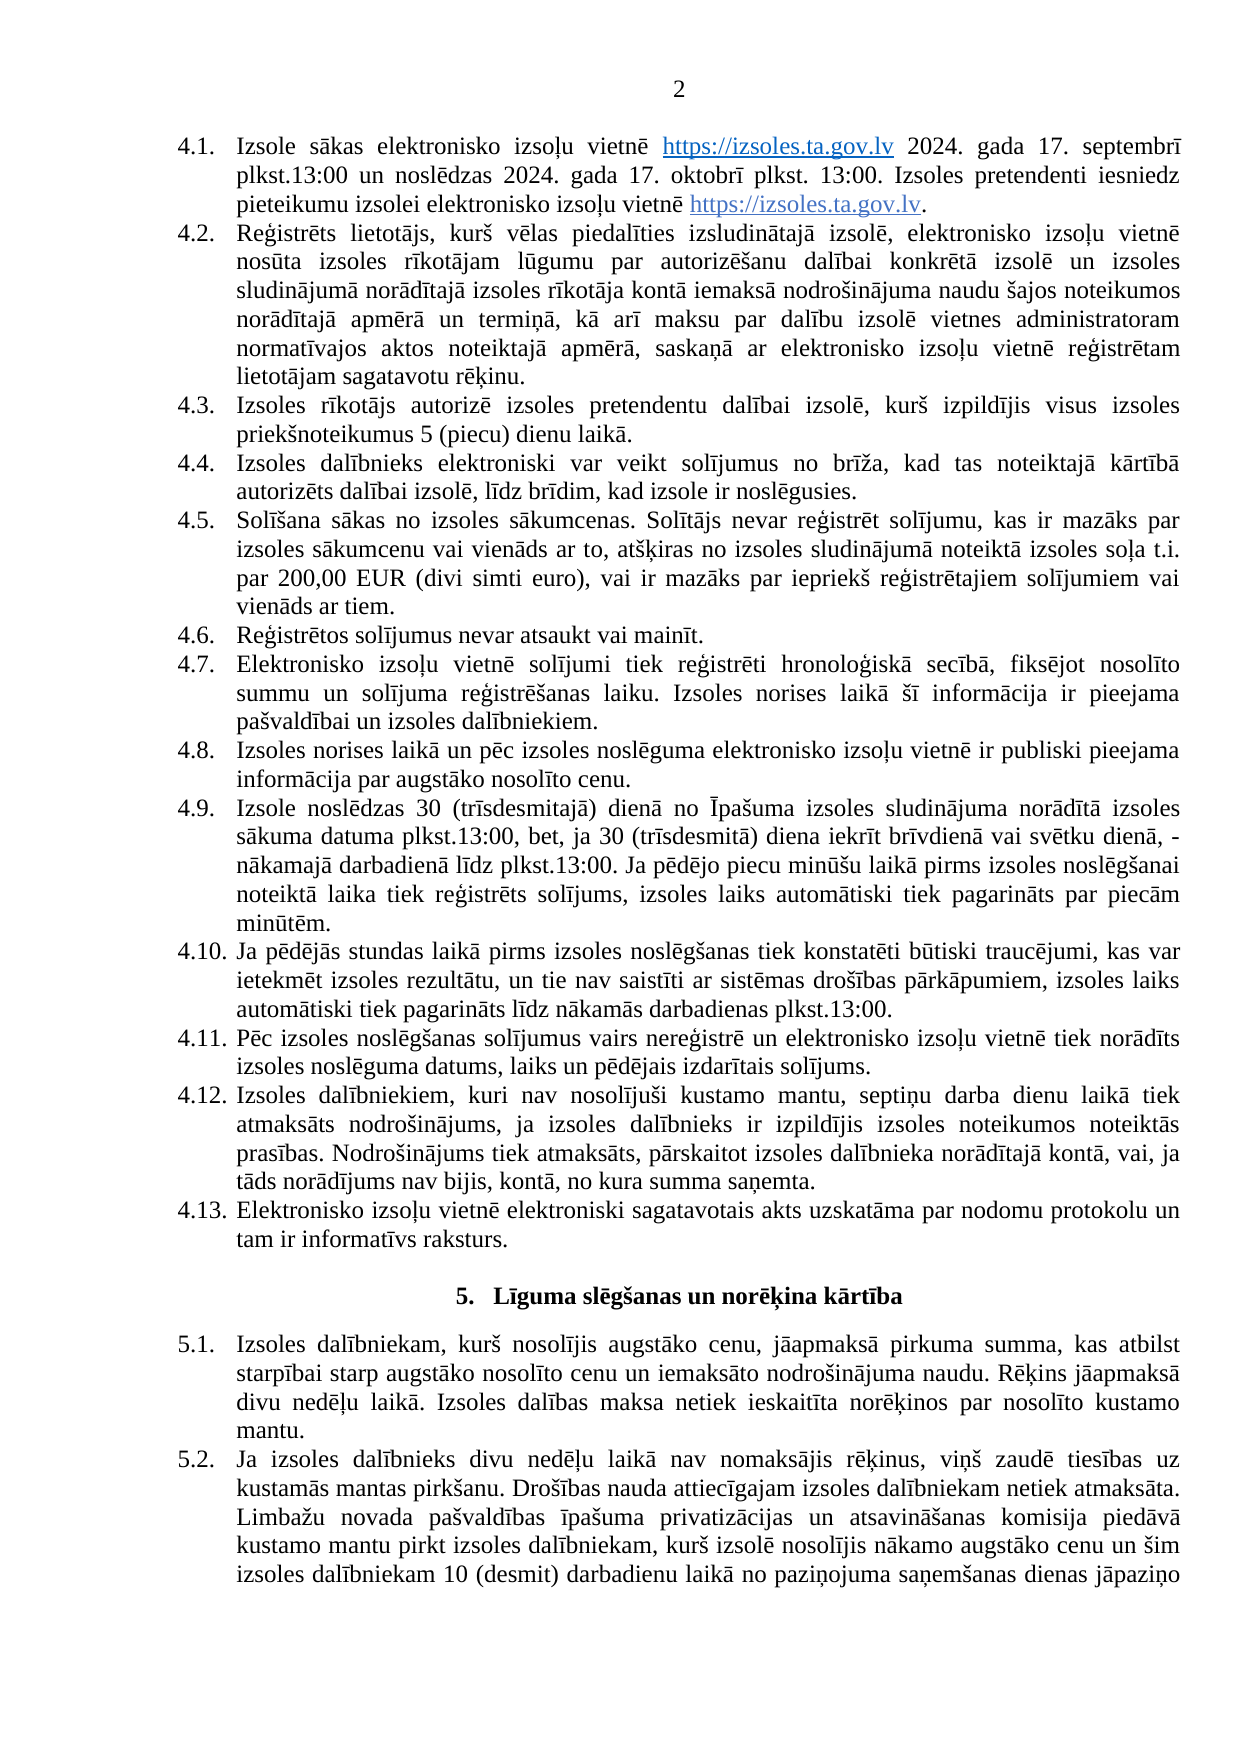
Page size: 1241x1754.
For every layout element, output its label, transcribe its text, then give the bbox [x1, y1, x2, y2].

list Reģistrētos solījumus nevar atsaukt vai mainīt. [177, 620, 1181, 649]
list Izsole noslēdzas 30 (trīsdesmitajā) dienā no Īpašuma izsoles sludinājuma norādītā izsoles sākuma datuma plkst.13:00, bet, ja 30 (trīsdesmitā) diena iekrīt brīvdienā vai svētku dienā, - nākamajā darbadienā līdz plkst.13:00. Ja pēdējo piecu minūšu laikā pirms izsoles noslēgšanai noteiktā laika tiek reģistrēts solījums, izsoles laiks automātiski tiek pagarināts par piecām minūtēm. [177, 793, 1181, 936]
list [177, 1444, 1181, 1588]
list Izsoles dalībniekam, kurš nosolījis augstāko cenu, jāapmaksā pirkuma summa, kas atbilst starpībai starp augstāko nosolīto cenu un iemaksāto nodrošinājuma naudu. Rēķins jāapmaksā divu nedēļu laikā. Izsoles dalības maksa netiek ieskaitīta norēķinos par nosolīto kustamo mantu. [177, 1329, 1181, 1444]
list Izsoles dalībniekiem, kuri nav nosolījuši kustamo mantu, septiņu darba dienu laikā tiek atmaksāts nodrošinājums, ja izsoles dalībnieks ir izpildījis izsoles noteikumos noteiktās prasības. Nodrošinājums tiek atmaksāts, pārskaitot izsoles dalībnieka norādītajā kontā, vai, ja tāds norādījums nav bijis, kontā, no kura summa saņemta. [177, 1080, 1181, 1195]
list Izsoles norises laikā un pēc izsoles noslēguma elektronisko izsoļu vietnē ir publiski pieejama informācija par augstāko nosolīto cenu. [177, 735, 1181, 793]
list Reģistrēts lietotājs, kurš vēlas piedalīties izsludinātajā izsolē, elektronisko izsoļu vietnē nosūta izsoles rīkotājam lūgumu par autorizēšanu dalībai konkrētā izsolē un izsoles sludinājumā norādītajā izsoles rīkotāja kontā iemaksā nodrošinājuma naudu šajos noteikumos norādītajā apmērā un termiņā, kā arī maksu par dalību izsolē vietnes administratoram normatīvajos aktos noteiktajā apmērā, saskaņā ar elektronisko izsoļu vietnē reģistrētam lietotājam sagatavotu rēķinu. [177, 218, 1181, 390]
list Solīšana sākas no izsoles sākumcenas. Solītājs nevar reģistrēt solījumu, kas ir mazāks par izsoles sākumcenu vai vienāds ar to, atšķiras no izsoles sludinājumā noteiktā izsoles soļa t.i. par 200,00 EUR (divi simti euro), vai ir mazāks par iepriekš reģistrētajiem solījumiem vai vienāds ar tiem. [177, 505, 1181, 620]
list Ja pēdējās stundas laikā pirms izsoles noslēgšanas tiek konstatēti būtiski traucējumi, kas var ietekmēt izsoles rezultātu, un tie nav saistīti ar sistēmas drošības pārkāpumiem, izsoles laiks automātiski tiek pagarināts līdz nākamās darbadienas plkst.13:00. [177, 936, 1181, 1023]
list Pēc izsoles noslēgšanas solījumus vairs nereģistrē un elektronisko izsoļu vietnē tiek norādīts izsoles noslēguma datums, laiks un pēdējais izdarītais solījums. [177, 1023, 1181, 1080]
list Izsoles rīkotājs autorizē izsoles pretendentu dalībai izsolē, kurš izpildījis visus izsoles priekšnoteikumus 5 (piecu) dienu laikā. [177, 390, 1181, 448]
list Elektronisko izsoļu vietnē elektroniski sagatavotais akts uzskatāma par nodomu protokolu un tam ir informatīvs raksturs. [177, 1195, 1181, 1253]
list Izsoles dalībnieks elektroniski var veikt solījumus no brīža, kad tas noteiktajā kārtībā autorizēts dalībai izsolē, līdz brīdim, kad izsole ir noslēgusies. [177, 448, 1181, 505]
list Izsole sākas elektronisko izsoļu vietnē https://izsoles.ta.gov.lv 2024. gada 17. septembrī plkst.13:00 un noslēdzas 2024. gada 17. oktobrī plkst. 13:00. Izsoles pretendenti iesniedz pieteikumu izsolei elektronisko izsoļu vietnē https://izsoles.ta.gov.lv. [177, 131, 1181, 218]
list Līguma slēgšanas un norēķina kārtība [177, 1281, 1181, 1310]
list Elektronisko izsoļu vietnē solījumi tiek reģistrēti hronoloģiskā secībā, fiksējot nosolīto summu un solījuma reģistrēšanas laiku. Izsoles norises laikā šī informācija ir pieejama pašvaldībai un izsoles dalībniekiem. [177, 649, 1181, 735]
